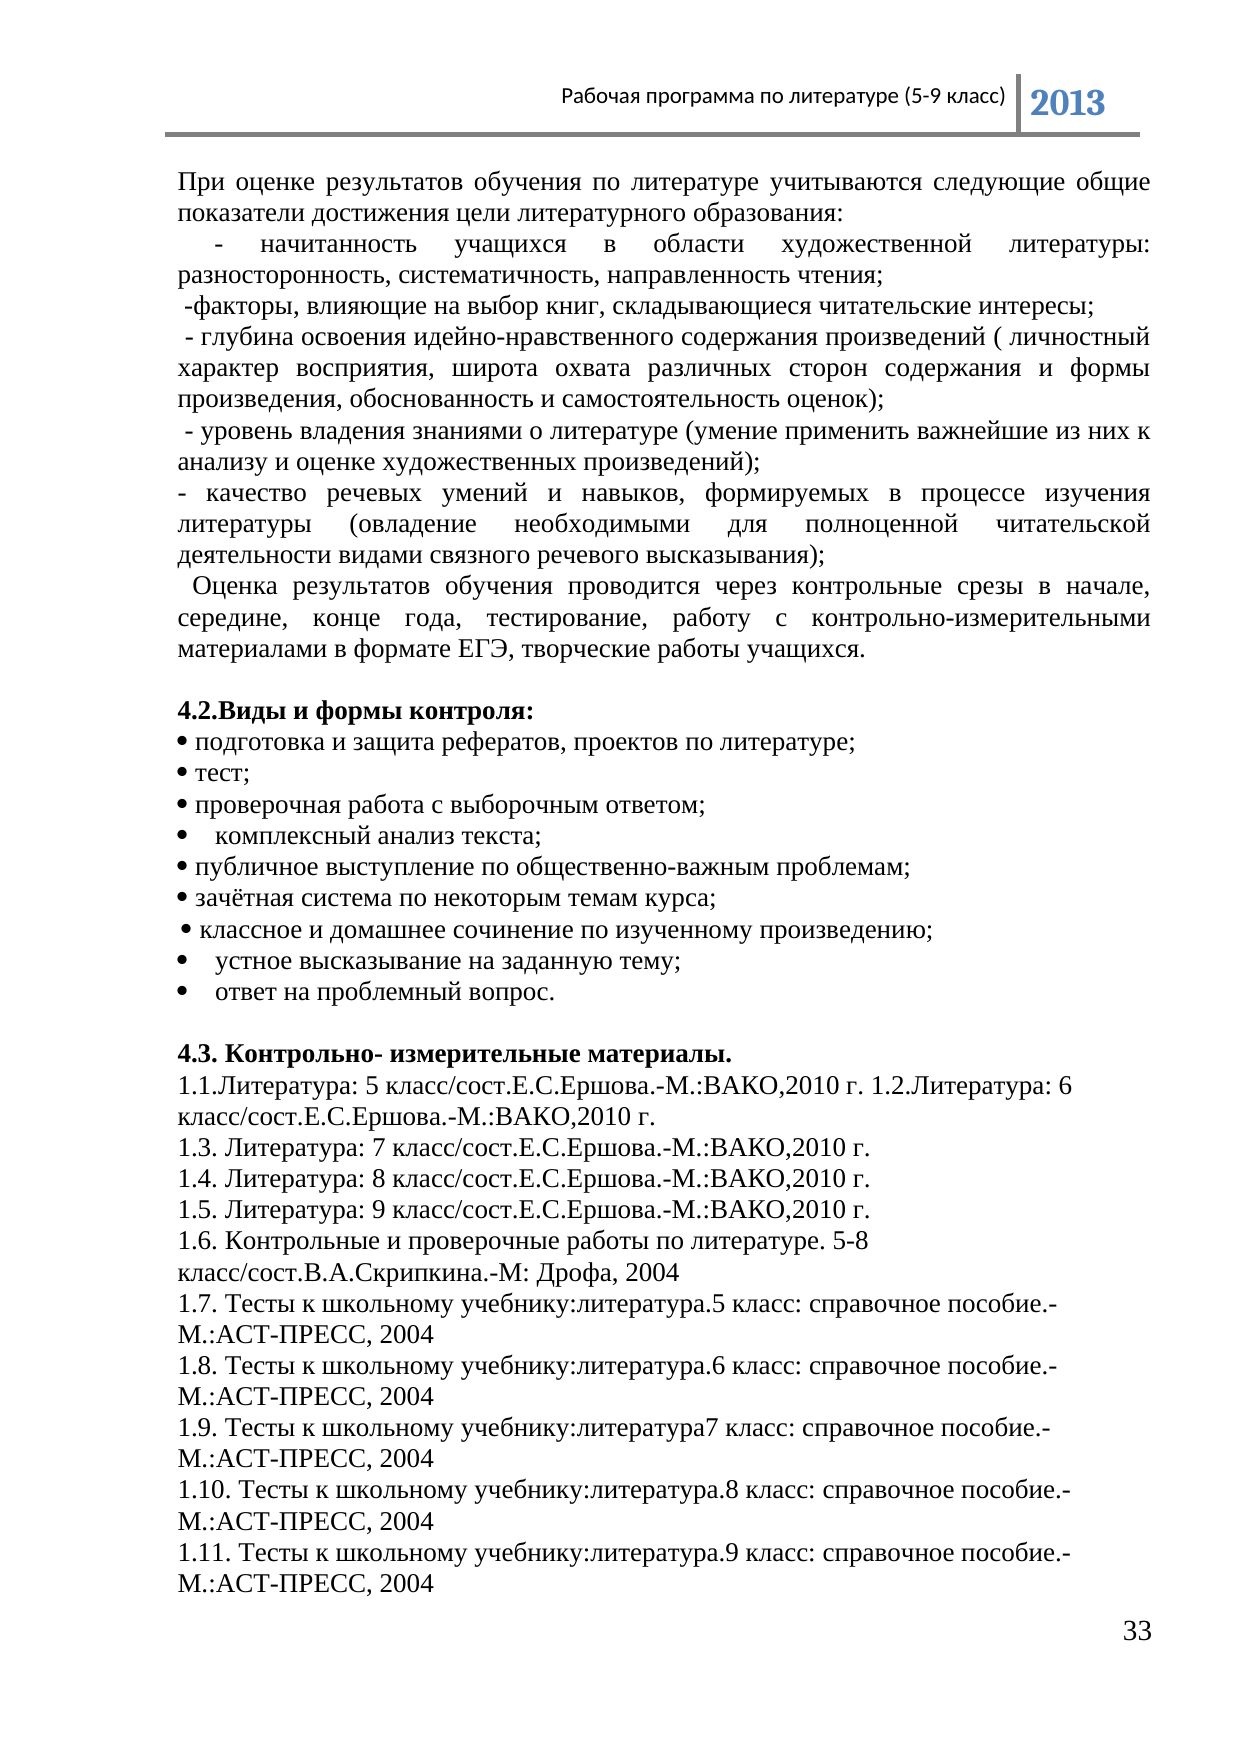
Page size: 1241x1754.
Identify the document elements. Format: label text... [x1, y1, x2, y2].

text - качество речевых умений и навыков, формируемых в процессе изучения литературы (овладение необходимыми для полноценной читательской деятельности видами связного речевого высказывания); [177, 476, 1152, 569]
text тест; [177, 756, 1152, 788]
text 1.3. Литература: 7 класс/сост.Е.С.Ершова.-М.:ВАКО,2010 г. [177, 1131, 1152, 1162]
text 1.10. Тесты к школьному учебнику:литература.8 класс: справочное пособие.- М.:АСТ-ПРЕСС, 2004 [177, 1474, 1152, 1536]
text 1.5. Литература: 9 класс/сост.Е.С.Ершова.-М.:ВАКО,2010 г. [177, 1193, 1152, 1224]
text Оценка результатов обучения проводится через контрольные срезы в начале, середине, конце года, тестирование, работу с контрольно-измерительными материалами в формате ЕГЭ, творческие работы учащихся. [177, 569, 1152, 663]
text публичное выступление по общественно-важным проблемам; [177, 850, 1152, 881]
text -факторы, влияющие на выбор книг, складывающиеся читательские интересы; [177, 289, 1152, 320]
text 1.4. Литература: 8 класс/сост.Е.С.Ершова.-М.:ВАКО,2010 г. [177, 1162, 1152, 1193]
text классное и домашнее сочинение по изученному произведению; [148, 913, 1152, 944]
list ответ на проблемный вопрос. [177, 975, 1152, 1006]
text 4.2.Виды и формы контроля: [177, 694, 1152, 725]
text 1.9. Тесты к школьному учебнику:литература7 класс: справочное пособие.- М.:АСТ-ПРЕСС, 2004 [177, 1411, 1152, 1474]
text 1.1.Литература: 5 класс/сост.Е.С.Ершова.-М.:ВАКО,2010 г. 1.2.Литература: 6 класс/сост.Е.С.Ершова.-М.:ВАКО,2010 г. [177, 1069, 1152, 1131]
list комплексный анализ текста; [177, 819, 1152, 850]
text подготовка и защита рефератов, проектов по литературе; [177, 725, 1152, 756]
list устное высказывание на заданную тему; [177, 944, 1152, 975]
text - начитанность учащихся в области художественной литературы: разносторонность, систематичность, направленность чтения; [177, 227, 1152, 289]
text 4.3. Контрольно- измерительные материалы. [177, 1038, 1152, 1069]
text 1.11. Тесты к школьному учебнику:литература.9 класс: справочное пособие.- М.:АСТ-ПРЕСС, 2004 [177, 1536, 1152, 1598]
text 1.8. Тесты к школьному учебнику:литература.6 класс: справочное пособие.- М.:АСТ-ПРЕСС, 2004 [177, 1349, 1152, 1411]
text проверочная работа с выборочным ответом; [177, 788, 1152, 819]
text зачётная система по некоторым темам курса; [177, 881, 1152, 913]
text - уровень владения знаниями о литературе (умение применить важнейшие из них к анализу и оценке художественных произведений); [177, 414, 1152, 476]
text 1.6. Контрольные и проверочные работы по литературе. 5-8 класс/сост.В.А.Скрипкина.-М: Дрофа, 2004 [177, 1224, 1152, 1287]
text При оценке результатов обучения по литературе учитываются следующие общие показатели достижения цели литературного образования: [177, 164, 1152, 227]
text 1.7. Тесты к школьному учебнику:литература.5 класс: справочное пособие.- М.:АСТ-ПРЕСС, 2004 [177, 1287, 1152, 1349]
text - глубина освоения идейно-нравственного содержания произведений ( личностный характер восприятия, широта охвата различных сторон содержания и формы произведения, обоснованность и самостоятельность оценок); [177, 320, 1152, 414]
